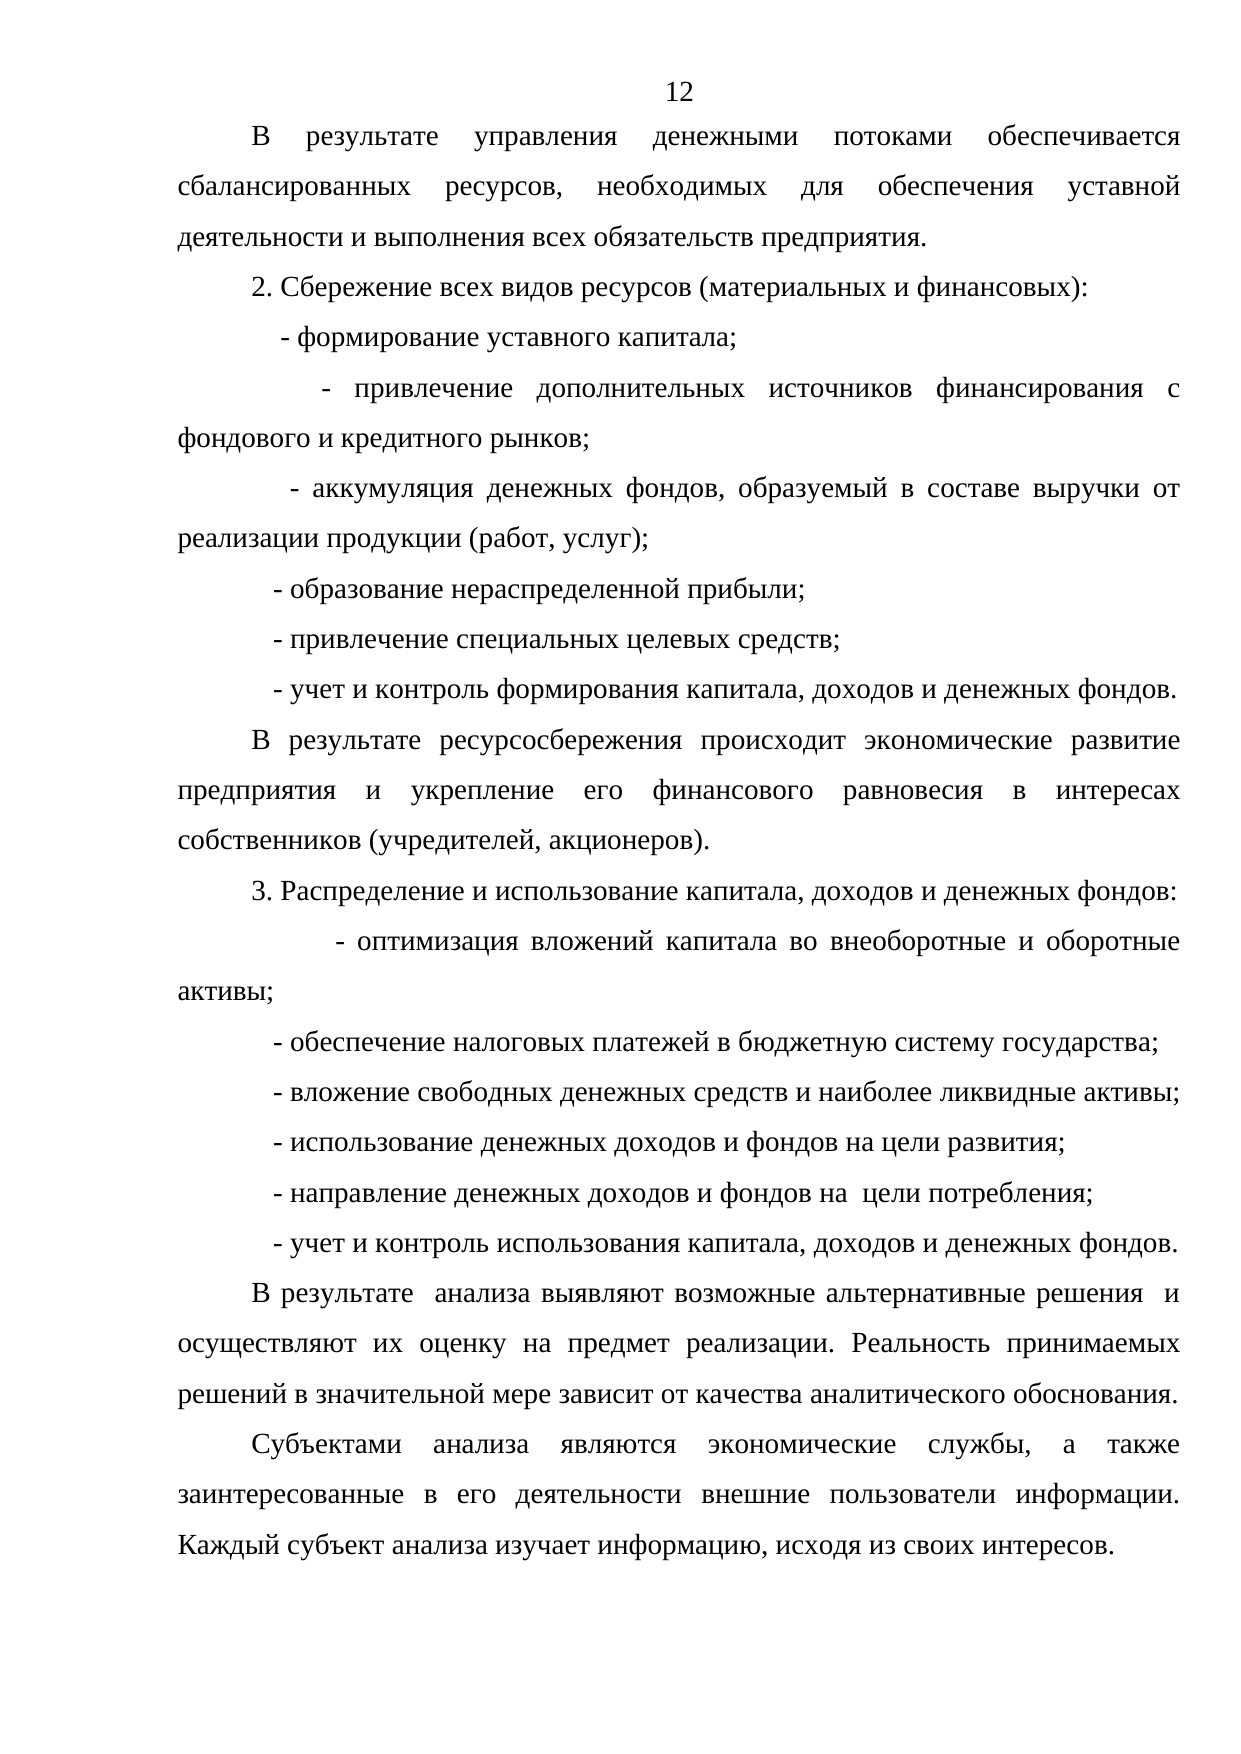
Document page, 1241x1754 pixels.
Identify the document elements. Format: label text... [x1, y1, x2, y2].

text - аккумуляция денежных фондов, образуемый в составе выручки от реализации продукции (работ, услуг); [177, 470, 1181, 554]
text 2. Сбережение всех видов ресурсов (материальных и финансовых): [177, 269, 1181, 303]
text - обеспечение налоговых платежей в бюджетную систему государства; [177, 1024, 1181, 1057]
text В результате ресурсосбережения происходит экономические развитие предприятия и укрепление его финансового равновесия в интересах собственников (учредителей, акционеров). [177, 722, 1181, 856]
text - привлечение специальных целевых средств; [177, 621, 1181, 655]
text - формирование уставного капитала; [177, 319, 1181, 353]
text - использование денежных доходов и фондов на цели развития; [177, 1124, 1181, 1158]
text - направление денежных доходов и фондов на цели потребления; [177, 1175, 1181, 1208]
text В результате анализа выявляют возможные альтернативные решения и осуществляют их оценку на предмет реализации. Реальность принимаемых решений в значительной мере зависит от качества аналитического обоснования. [177, 1275, 1181, 1409]
text - образование нераспределенной прибыли; [177, 571, 1181, 604]
text - оптимизация вложений капитала во внеоборотные и оборотные активы; [177, 923, 1181, 1007]
text В результате управления денежными потоками обеспечивается сбалансированных ресурсов, необходимых для обеспечения уставной деятельности и выполнения всех обязательств предприятия. [177, 118, 1181, 252]
text 3. Распределение и использование капитала, доходов и денежных фондов: [177, 873, 1181, 906]
text - вложение свободных денежных средств и наиболее ликвидные активы; [177, 1074, 1181, 1108]
text - учет и контроль использования капитала, доходов и денежных фондов. [177, 1225, 1181, 1258]
text - учет и контроль формирования капитала, доходов и денежных фондов. [177, 672, 1181, 705]
text - привлечение дополнительных источников финансирования с фондового и кредитного рынков; [177, 370, 1181, 453]
text Субъектами анализа являются экономические службы, а также заинтересованные в его деятельности внешние пользователи информации. Каждый субъект анализа изучает информацию, исходя из своих интересов. [177, 1426, 1181, 1560]
